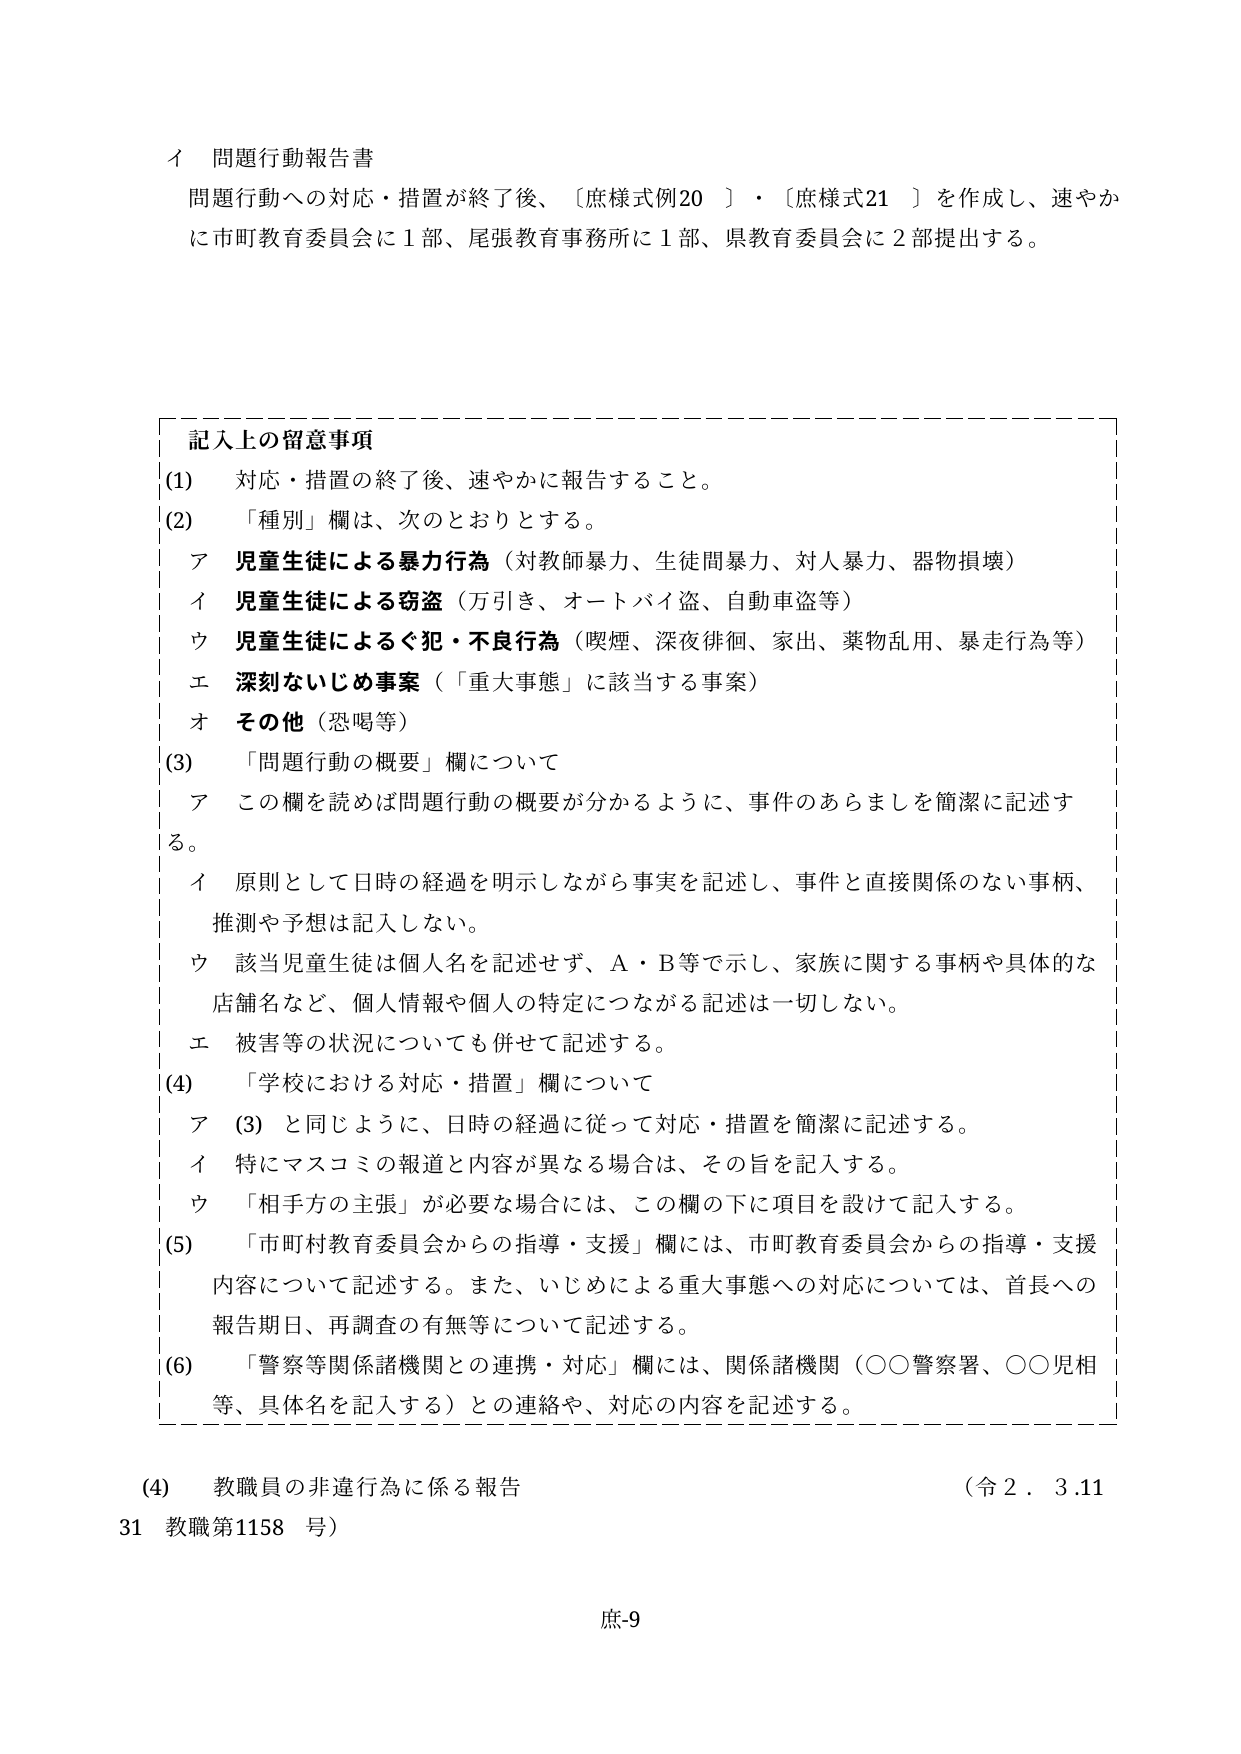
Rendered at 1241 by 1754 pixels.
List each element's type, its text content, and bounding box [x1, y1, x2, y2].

table_header 記入上の留意事項 (1) 対応・措置の終了後、速やかに報告すること。 (2) 「種別」欄は、次のとおりとする。 ア 児童生徒による暴力行為（対教師暴力、生徒間暴力、対人暴力、器物損壊） イ 児童生徒による窃盗（万引き、オートバイ盗、自動車盗等） ウ 児童生徒によるぐ犯・不良行為（喫煙、深夜徘徊、家出、薬物乱用、暴走行為等） エ 深刻ないじめ事案（「重大事態」に該当する事案） オ その他（恐喝等） (3) 「問題行動の概要」欄について ア この欄を読めば問題行動の概要が分かるように、事件のあらましを簡潔に記述する。 イ 原則として日時の経過を明示しながら事実を記述し、事件と直接関係のない事柄、推測や予想は記入しない。 ウ 該当児童生徒は個人名を記述せず、Ａ・Ｂ等で示し、家族に関する事柄や具体的な店舗名など、個人情報や個人の特定につながる記述は一切しない。 エ 被害等の状況についても併せて記述する。 (4) 「学校における対応・措置」欄について ア (3)と同じように、日時の経過に従って対応・措置を簡潔に記述する。 イ 特にマスコミの報道と内容が異なる場合は、その旨を記入する。 ウ 「相手方の主張」が必要な場合には、この欄の下に項目を設けて記入する。 (5) 「市町村教育委員会からの指導・支援」欄には、市町教育委員会からの指導・支援内容について記述する。また、いじめによる重大事態への対応については、首長への報告期日、再調査の有無等について記述する。 (6) 「警察等関係諸機関との連携・対応」欄には、関係諸機関（○○警察署、○○児相等、具体名を記入する）との連絡や、対応の内容を記述する。 [159, 418, 1117, 1424]
text イ 問題行動報告書 [118, 137, 1122, 177]
text (4) 教職員の非違行為に係る報告 （令２.３.11 31教職第1158号） [118, 1466, 1122, 1546]
text 問題行動への対応・措置が終了後、〔庶様式例20〕・〔庶様式21〕を作成し、速やかに市町教育委員会に１部、尾張教育事務所に１部、県教育委員会に２部提出する。 [118, 177, 1122, 257]
